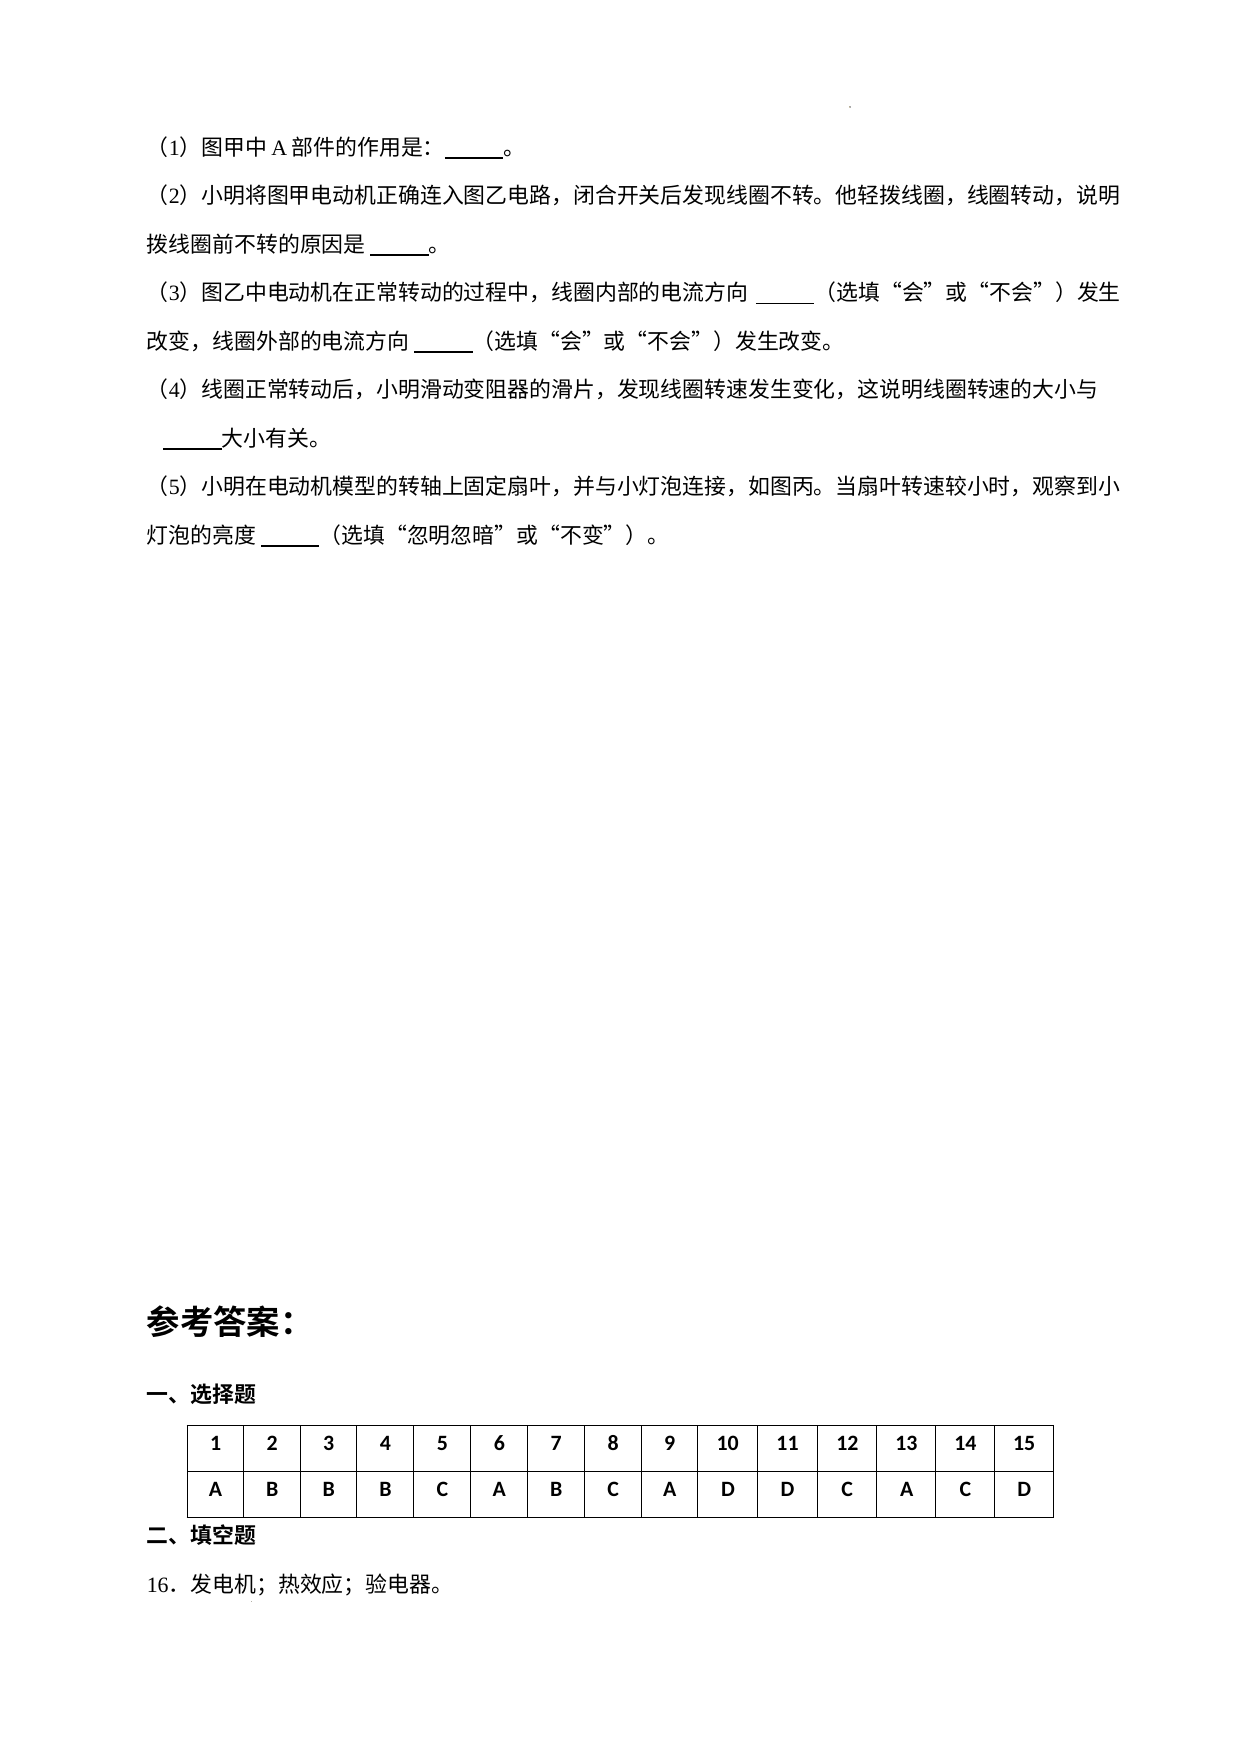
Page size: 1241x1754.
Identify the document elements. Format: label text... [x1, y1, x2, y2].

table_cell A [471, 1472, 527, 1517]
table_cell C [414, 1472, 470, 1517]
table_cell A [642, 1472, 697, 1517]
text （3）图乙中电动机在正常转动的过程中，线圈内部的电流方向 （选填“会”或“不会”）发生改变，线圈外部的电流方向 （选填“会”或“不会”）发生改变。 [147, 275, 1122, 356]
table_cell C [585, 1472, 641, 1517]
table_cell D [698, 1472, 757, 1517]
table_header 8 [585, 1426, 641, 1471]
text 参考答案： [147, 1287, 1122, 1352]
text 二、填空题 [147, 1518, 1122, 1550]
table_header 15 [995, 1426, 1053, 1471]
text 16．发电机；热效应；验电器。 [147, 1566, 1122, 1599]
table_header 10 [698, 1426, 757, 1471]
text （1）图甲中A部件的作用是： 。 [147, 129, 1122, 162]
table_header 2 [244, 1426, 300, 1471]
table_header 6 [471, 1426, 527, 1471]
table_cell D [995, 1472, 1053, 1517]
text （5）小明在电动机模型的转轴上固定扇叶，并与小灯泡连接，如图丙。当扇叶转速较小时，观察到小灯泡的亮度 （选填“忽明忽暗”或“不变”）。 [147, 469, 1122, 550]
table_header 14 [936, 1426, 994, 1471]
table_cell A [188, 1472, 243, 1517]
table_cell B [301, 1472, 356, 1517]
table_header 13 [877, 1426, 935, 1471]
table_header 3 [301, 1426, 356, 1471]
text （4）线圈正常转动后，小明滑动变阻器的滑片，发现线圈转速发生变化，这说明线圈转速的大小与 [147, 372, 1122, 404]
table_cell D [758, 1472, 817, 1517]
table_cell B [357, 1472, 413, 1517]
text 大小有关。 [147, 420, 1122, 453]
table_header 7 [528, 1426, 584, 1471]
table_header 11 [758, 1426, 817, 1471]
table_cell B [244, 1472, 300, 1517]
table_header 5 [414, 1426, 470, 1471]
table_cell A [877, 1472, 935, 1517]
text （2）小明将图甲电动机正确连入图乙电路，闭合开关后发现线圈不转。他轻拨线圈，线圈转动，说明拨线圈前不转的原因是 。 [147, 178, 1122, 259]
table_header 12 [818, 1426, 876, 1471]
table_header 9 [642, 1426, 697, 1471]
table_header 1 [188, 1426, 243, 1471]
table_cell C [818, 1472, 876, 1517]
table_header 4 [357, 1426, 413, 1471]
table_cell B [528, 1472, 584, 1517]
table_cell C [936, 1472, 994, 1517]
text 一、选择题 [147, 1376, 1122, 1409]
